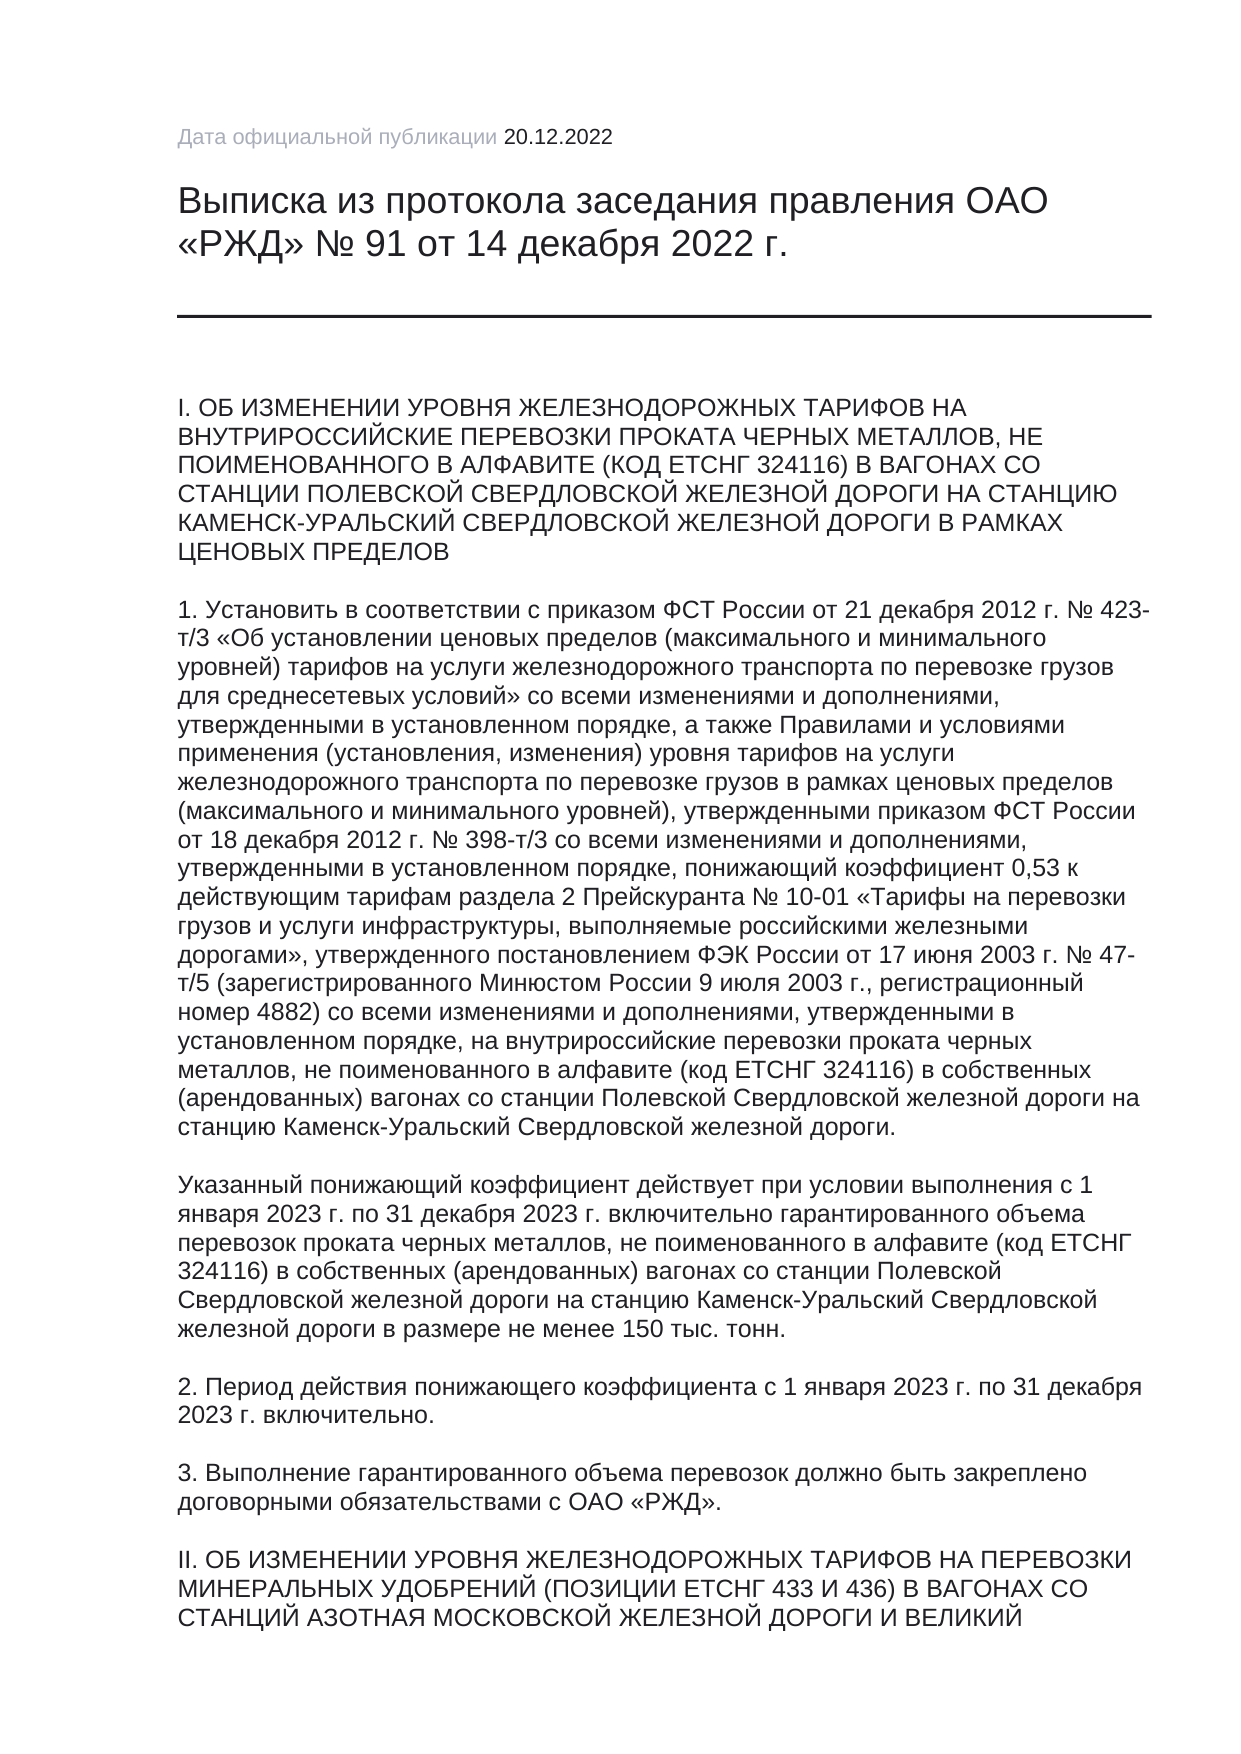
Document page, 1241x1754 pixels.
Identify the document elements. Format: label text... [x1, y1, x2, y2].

text I. ОБ ИЗМЕНЕНИИ УРОВНЯ ЖЕЛЕЗНОДОРОЖНЫХ ТАРИФОВ НА ВНУТРИРОССИЙСКИЕ ПЕРЕВОЗКИ ПРОКАТА ЧЕРНЫХ МЕТАЛЛОВ, НЕ ПОИМЕНОВАННОГО В АЛФАВИТЕ (КОД ЕТСНГ 324116) В ВАГОНАХ СО СТАНЦИИ ПОЛЕВСКОЙ СВЕРДЛОВСКОЙ ЖЕЛЕЗНОЙ ДОРОГИ НА СТАНЦИЮ КАМЕНСК-УРАЛЬСКИЙ СВЕРДЛОВСКОЙ ЖЕЛЕЗНОЙ ДОРОГИ В РАМКАХ ЦЕНОВЫХ ПРЕДЕЛОВ [177, 393, 1152, 566]
text Дата официальной публикации 20.12.2022 [177, 118, 1152, 149]
text 1. Установить в соответствии с приказом ФСТ России от 21 декабря 2012 г. № 423-т/3 «Об установлении ценовых пределов (максимального и минимального уровней) тарифов на услуги железнодорожного транспорта по перевозке грузов для среднесетевых условий» со всеми изменениями и дополнениями, утвержденными в установленном порядке, а также Правилами и условиями применения (установления, изменения) уровня тарифов на услуги железнодорожного транспорта по перевозке грузов в рамках ценовых пределов (максимального и минимального уровней), утвержденными приказом ФСТ России от 18 декабря 2012 г. № 398-т/3 со всеми изменениями и дополнениями, утвержденными в установленном порядке, понижающий коэффициент 0,53 к действующим тарифам раздела 2 Прейскуранта № 10-01 «Тарифы на перевозки грузов и услуги инфраструктуры, выполняемые российскими железными дорогами», утвержденного постановлением ФЭК России от 17 июня 2003 г. № 47-т/5 (зарегистрированного Минюстом России 9 июля 2003 г., регистрационный номер 4882) со всеми изменениями и дополнениями, утвержденными в установленном порядке, на внутрироссийские перевозки проката черных металлов, не поименованного в алфавите (код ЕТСНГ 324116) в собственных (арендованных) вагонах со станции Полевской Свердловской железной дороги на станцию Каменск-Уральский Свердловской железной дороги. [177, 595, 1152, 1141]
text 3. Выполнение гарантированного объема перевозок должно быть закреплено договорными обязательствами с ОАО «РЖД». [177, 1458, 1152, 1516]
text Указанный понижающий коэффициент действует при условии выполнения с 1 января 2023 г. по 31 декабря 2023 г. включительно гарантированного объема перевозок проката черных металлов, не поименованного в алфавите (код ЕТСНГ 324116) в собственных (арендованных) вагонах со станции Полевской Свердловской железной дороги на станцию Каменск-Уральский Свердловской железной дороги в размере не менее 150 тыс. тонн. [177, 1170, 1152, 1343]
text Выписка из протокола заседания правления ОАО «РЖД» № 91 от 14 декабря 2022 г. [177, 178, 1152, 265]
text 2. Период действия понижающего коэффициента с 1 января 2023 г. по 31 декабря 2023 г. включительно. [177, 1372, 1152, 1429]
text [177, 1545, 1152, 1631]
